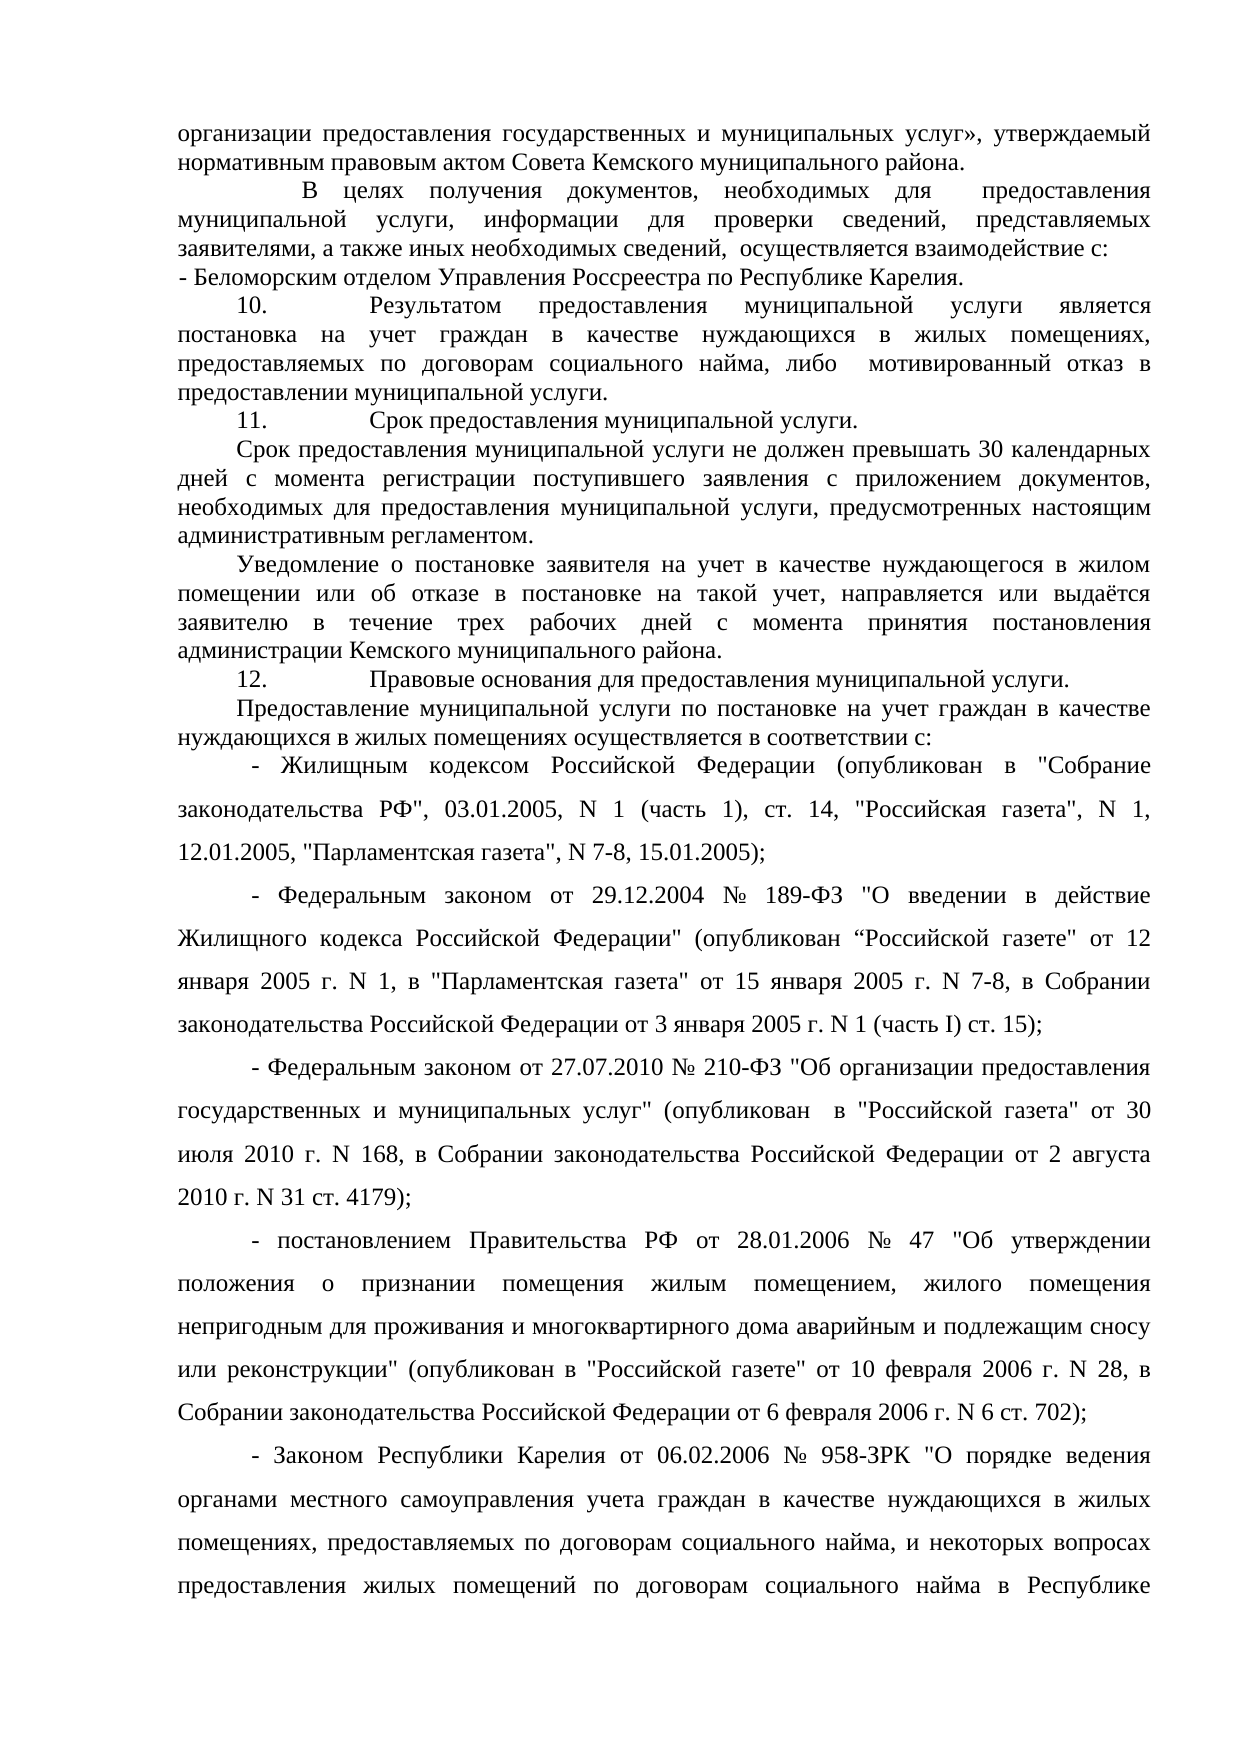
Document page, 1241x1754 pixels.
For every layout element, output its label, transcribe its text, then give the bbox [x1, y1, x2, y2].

list Срок предоставления муниципальной услуги. [177, 406, 1152, 434]
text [177, 1441, 1152, 1599]
text В целях получения документов, необходимых для предоставления муниципальной услуги, информации для проверки сведений, представляемых заявителями, а также иных необходимых сведений, осуществляется взаимодействие с: [177, 176, 1152, 262]
list Результатом предоставления муниципальной услуги является постановка на учет граждан в качестве нуждающихся в жилых помещениях, предоставляемых по договорам социального найма, либо мотивированный отказ в предоставлении муниципальной услуги. [177, 291, 1152, 406]
text Уведомление о постановке заявителя на учет в качестве нуждающегося в жилом помещении или об отказе в постановке на такой учет, направляется или выдаётся заявителю в течение трех рабочих дней с момента принятия постановления администрации Кемского муниципального района. [177, 549, 1152, 664]
list Правовые основания для предоставления муниципальной услуги. [177, 664, 1152, 693]
text - Федеральным законом от 29.12.2004 № 189-ФЗ "О введении в действие Жилищного кодекса Российской Федерации" (опубликован “Российской газете" от 12 января 2005 г. N 1, в "Парламентская газета" от 15 января 2005 г. N 7-8, в Собрании законодательства Российской Федерации от 3 января 2005 г. N 1 (часть I) ст. 15); [177, 880, 1152, 1038]
text Предоставление муниципальной услуги по постановке на учет граждан в качестве нуждающихся в жилых помещениях осуществляется в соответствии с: [177, 693, 1152, 751]
text - Федеральным законом от 27.07.2010 № 210-ФЗ "Об организации предоставления государственных и муниципальных услуг" (опубликован в "Российской газета" от 30 июля 2010 г. N 168, в Собрании законодательства Российской Федерации от 2 августа 2010 г. N 31 ст. 4179); [177, 1052, 1152, 1211]
text Срок предоставления муниципальной услуги не должен превышать 30 календарных дней с момента регистрации поступившего заявления с приложением документов, необходимых для предоставления муниципальной услуги, предусмотренных настоящим административным регламентом. [177, 434, 1152, 549]
text - Жилищным кодексом Российской Федерации (опубликован в "Собрание законодательства РФ", 03.01.2005, N 1 (часть 1), ст. 14, "Российская газета", N 1, 12.01.2005, "Парламентская газета", N 7-8, 15.01.2005); [177, 751, 1152, 866]
text - Беломорским отделом Управления Россреестра по Республике Карелия. [177, 262, 1152, 291]
text - постановлением Правительства РФ от 28.01.2006 № 47 "Об утверждении положения о признании помещения жилым помещением, жилого помещения непригодным для проживания и многоквартирного дома аварийным и подлежащим сносу или реконструкции" (опубликован в "Российской газете" от 10 февраля 2006 г. N 28, в Собрании законодательства Российской Федерации от 6 февраля 2006 г. N 6 ст. 702); [177, 1225, 1152, 1426]
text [177, 118, 1152, 176]
